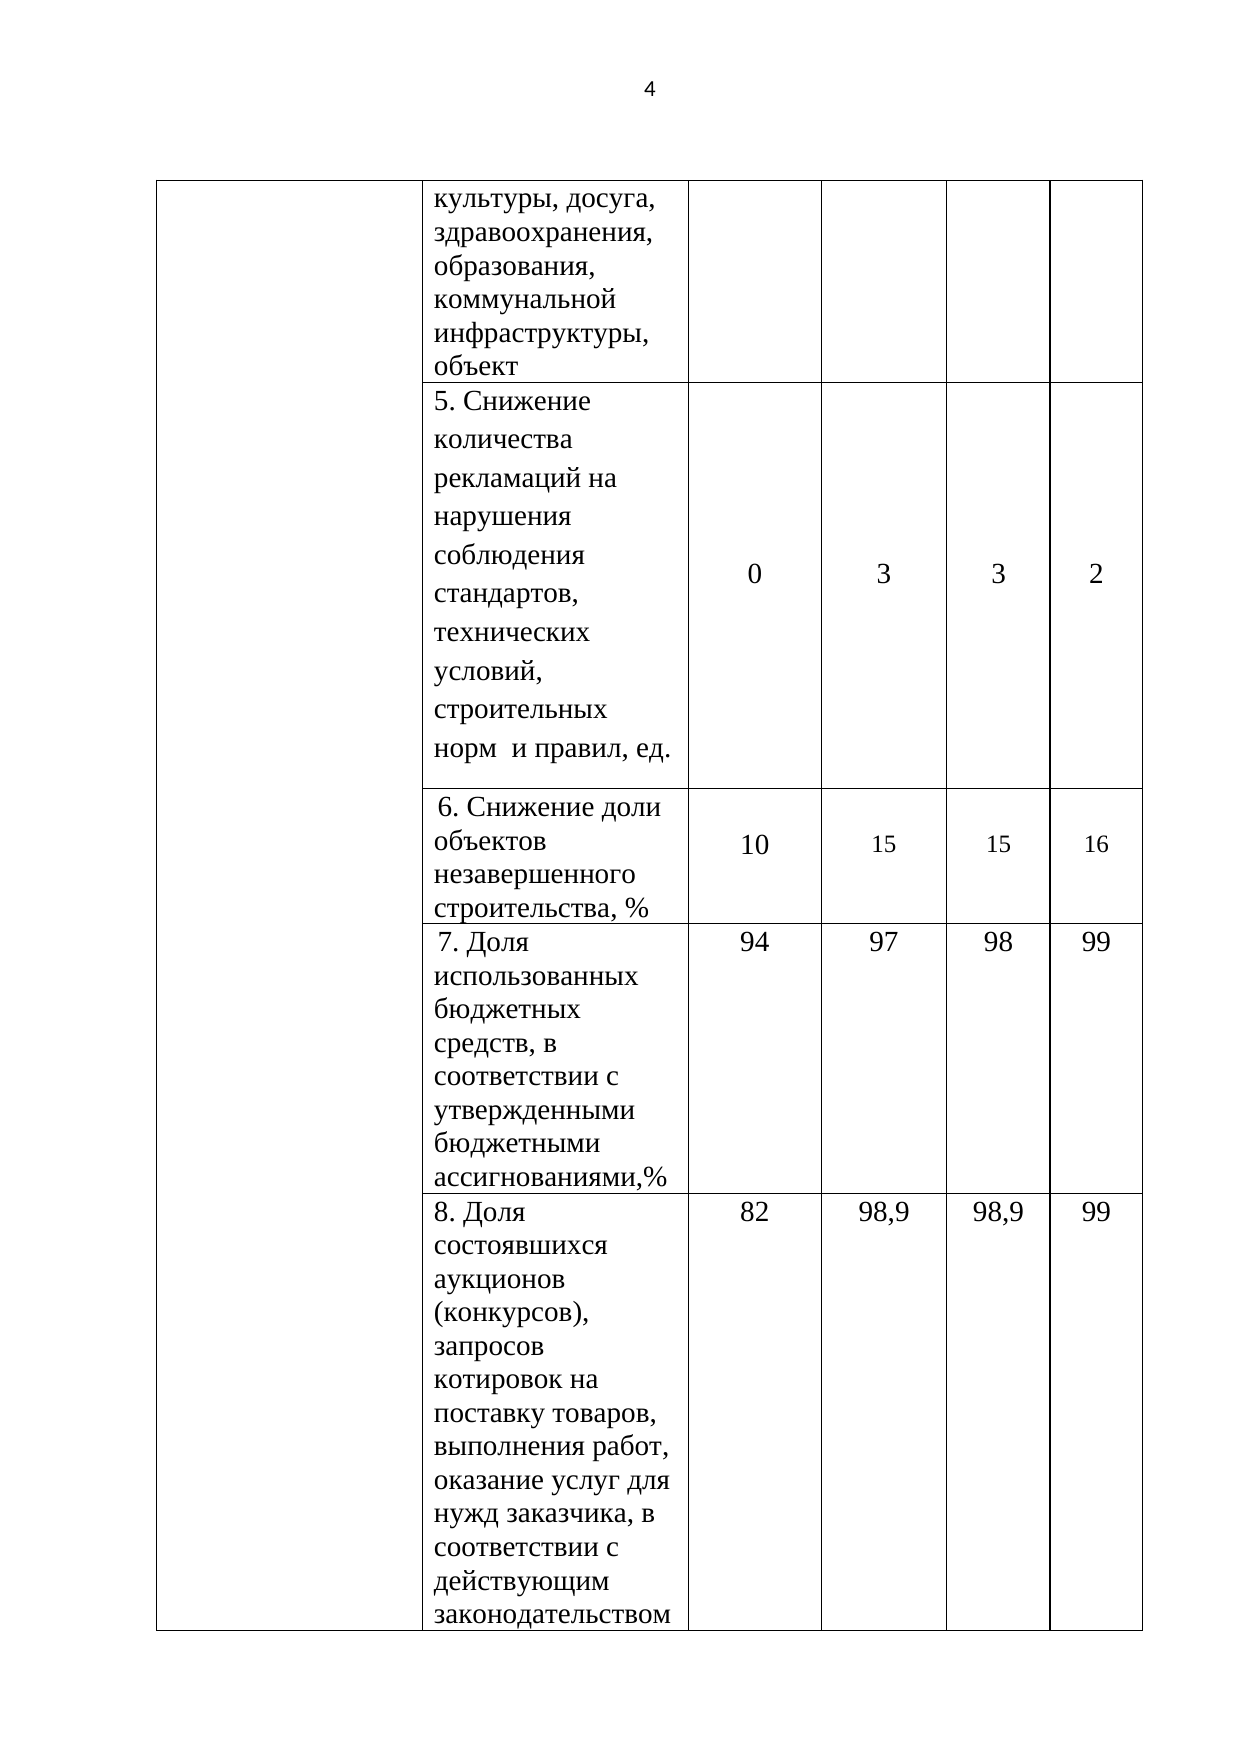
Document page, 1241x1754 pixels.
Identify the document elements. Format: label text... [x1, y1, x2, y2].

table_cell 10 [689, 789, 821, 923]
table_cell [423, 1194, 688, 1630]
table_cell 15 [947, 789, 1049, 923]
table_cell 1 [689, 181, 821, 382]
table_cell 99 [1051, 1194, 1142, 1630]
table_cell 6. Снижение доли объектов незавершенного строительства, % [423, 789, 688, 923]
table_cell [423, 181, 688, 382]
table_cell 2 [1051, 181, 1142, 382]
table_cell 82 [689, 1194, 821, 1630]
table_cell 2 [947, 181, 1049, 382]
table_cell 5. Снижение количества рекламаций на нарушения соблюдения стандартов, технических условий, строительных норм и правил, ед. [423, 383, 688, 788]
table_cell 16 [1051, 789, 1142, 923]
table_cell 98,9 [947, 1194, 1049, 1630]
table_cell 94 [689, 924, 821, 1193]
table_cell 98 [947, 924, 1049, 1193]
table_cell 3 [947, 383, 1049, 788]
table_cell 15 [822, 789, 946, 923]
table_cell 7. Доля использованных бюджетных средств, в соответствии с утвержденными бюджетными ассигнованиями,% [423, 924, 688, 1193]
table_cell 98,9 [822, 1194, 946, 1630]
table_cell 1 [822, 181, 946, 382]
table_cell 3 [822, 383, 946, 788]
table_cell 99 [1051, 924, 1142, 1193]
table_cell 2 [1051, 383, 1142, 788]
table_cell 0 [689, 383, 821, 788]
table_cell 97 [822, 924, 946, 1193]
